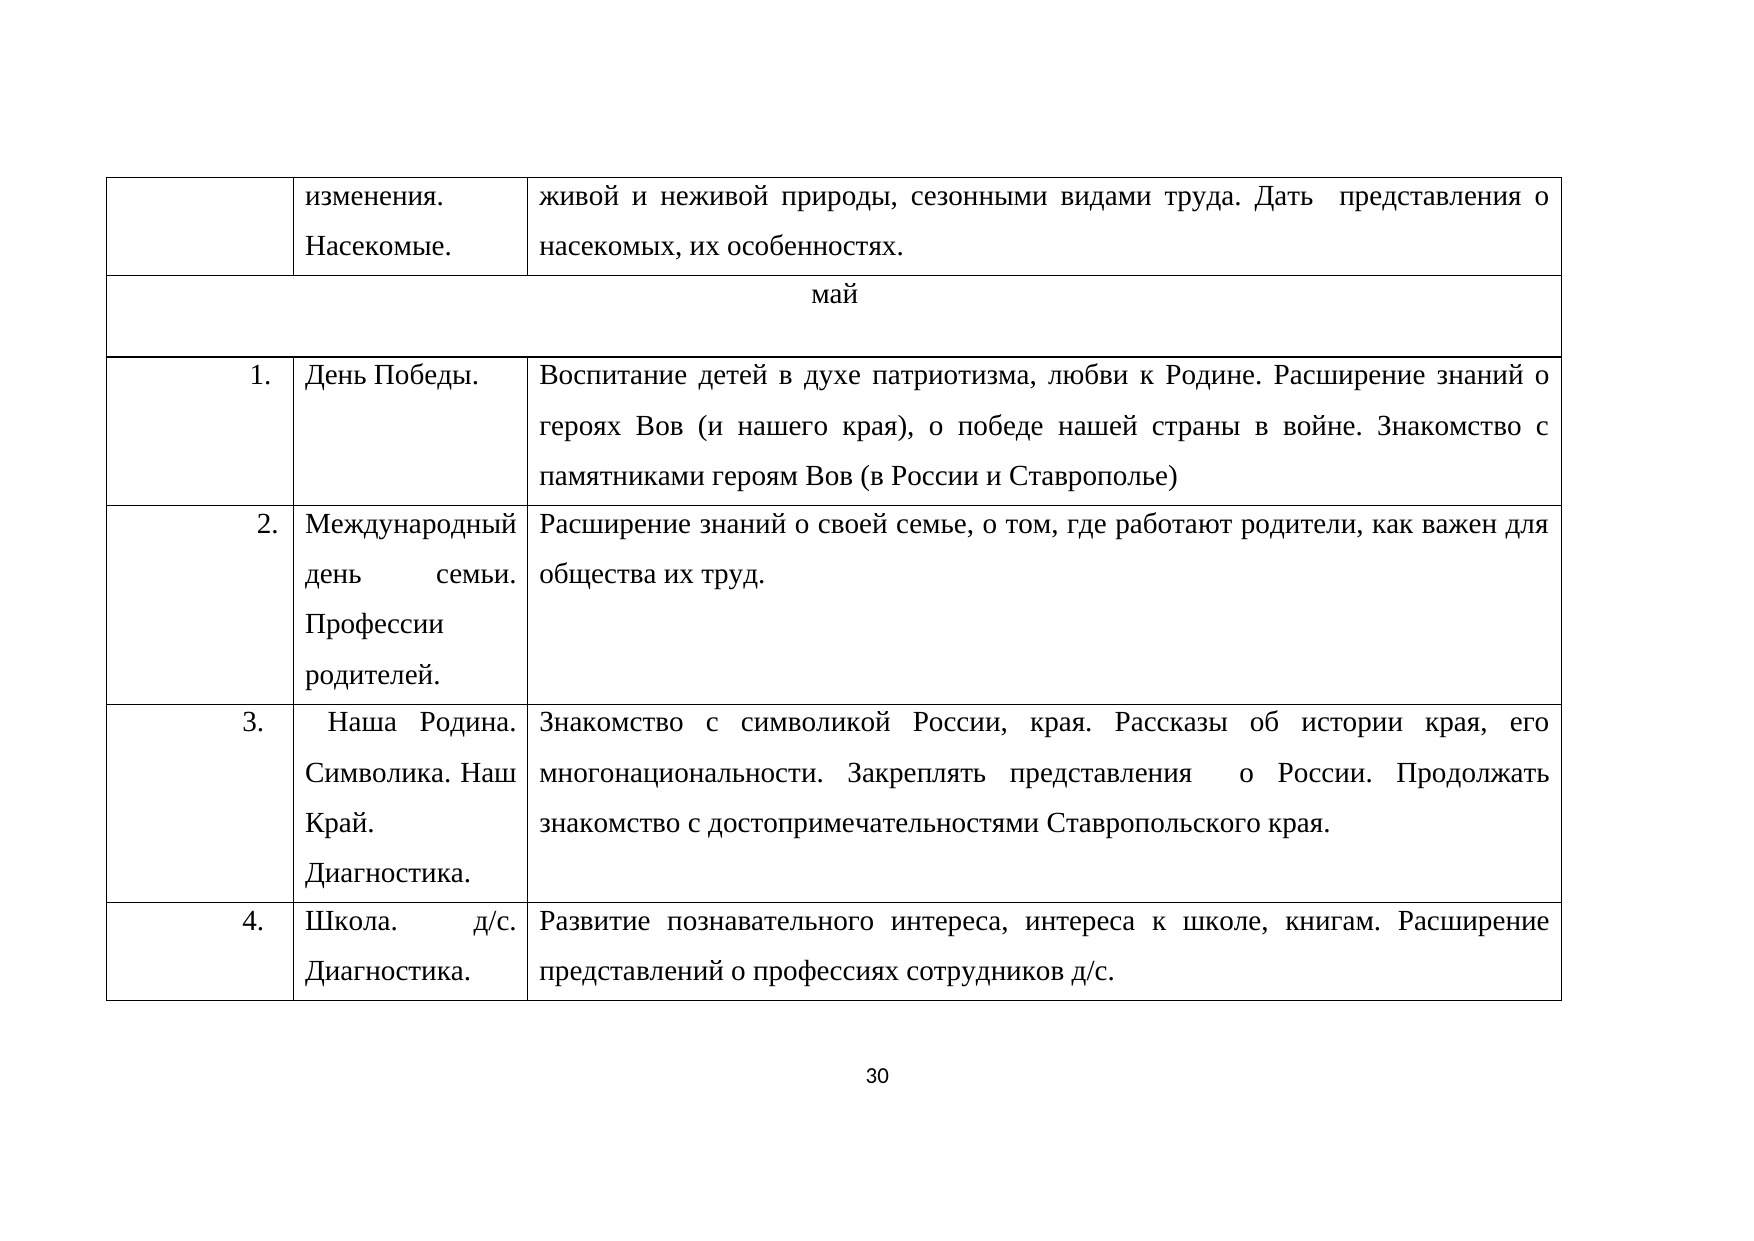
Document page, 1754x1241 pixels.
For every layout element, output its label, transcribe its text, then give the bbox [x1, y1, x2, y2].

table_cell 3. [107, 705, 293, 902]
table_cell День Победы. [294, 358, 527, 505]
table_cell 1. [107, 358, 293, 505]
table_cell Воспитание детей в духе патриотизма, любви к Родине. Расширение знаний о героях Вов (и нашего края), о победе нашей страны в войне. Знакомство с памятниками героям Вов (в России и Ставрополье) [528, 358, 1561, 505]
table_cell 5. [107, 178, 293, 275]
table_cell Наша Родина. Символика. Наш Край. Диагностика. [294, 705, 527, 902]
table_cell 2. [107, 506, 293, 703]
table_cell май [107, 276, 1561, 356]
table_cell Международный день семьи. Профессии родителей. [294, 506, 527, 703]
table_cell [294, 178, 527, 275]
table_cell Знакомство с символикой России, края. Рассказы об истории края, его многонациональности. Закреплять представления о России. Продолжать знакомство с достопримечательностями Ставропольского края. [528, 705, 1561, 902]
table_cell Школа. д/с. Диагностика. [294, 903, 527, 1000]
table_cell Расширение знаний о своей семье, о том, где работают родители, как важен для общества их труд. [528, 506, 1561, 703]
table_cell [528, 178, 1561, 275]
table_cell 4. [107, 903, 293, 1000]
table_cell Развитие познавательного интереса, интереса к школе, книгам. Расширение представлений о профессиях сотрудников д/с. [528, 903, 1561, 1000]
